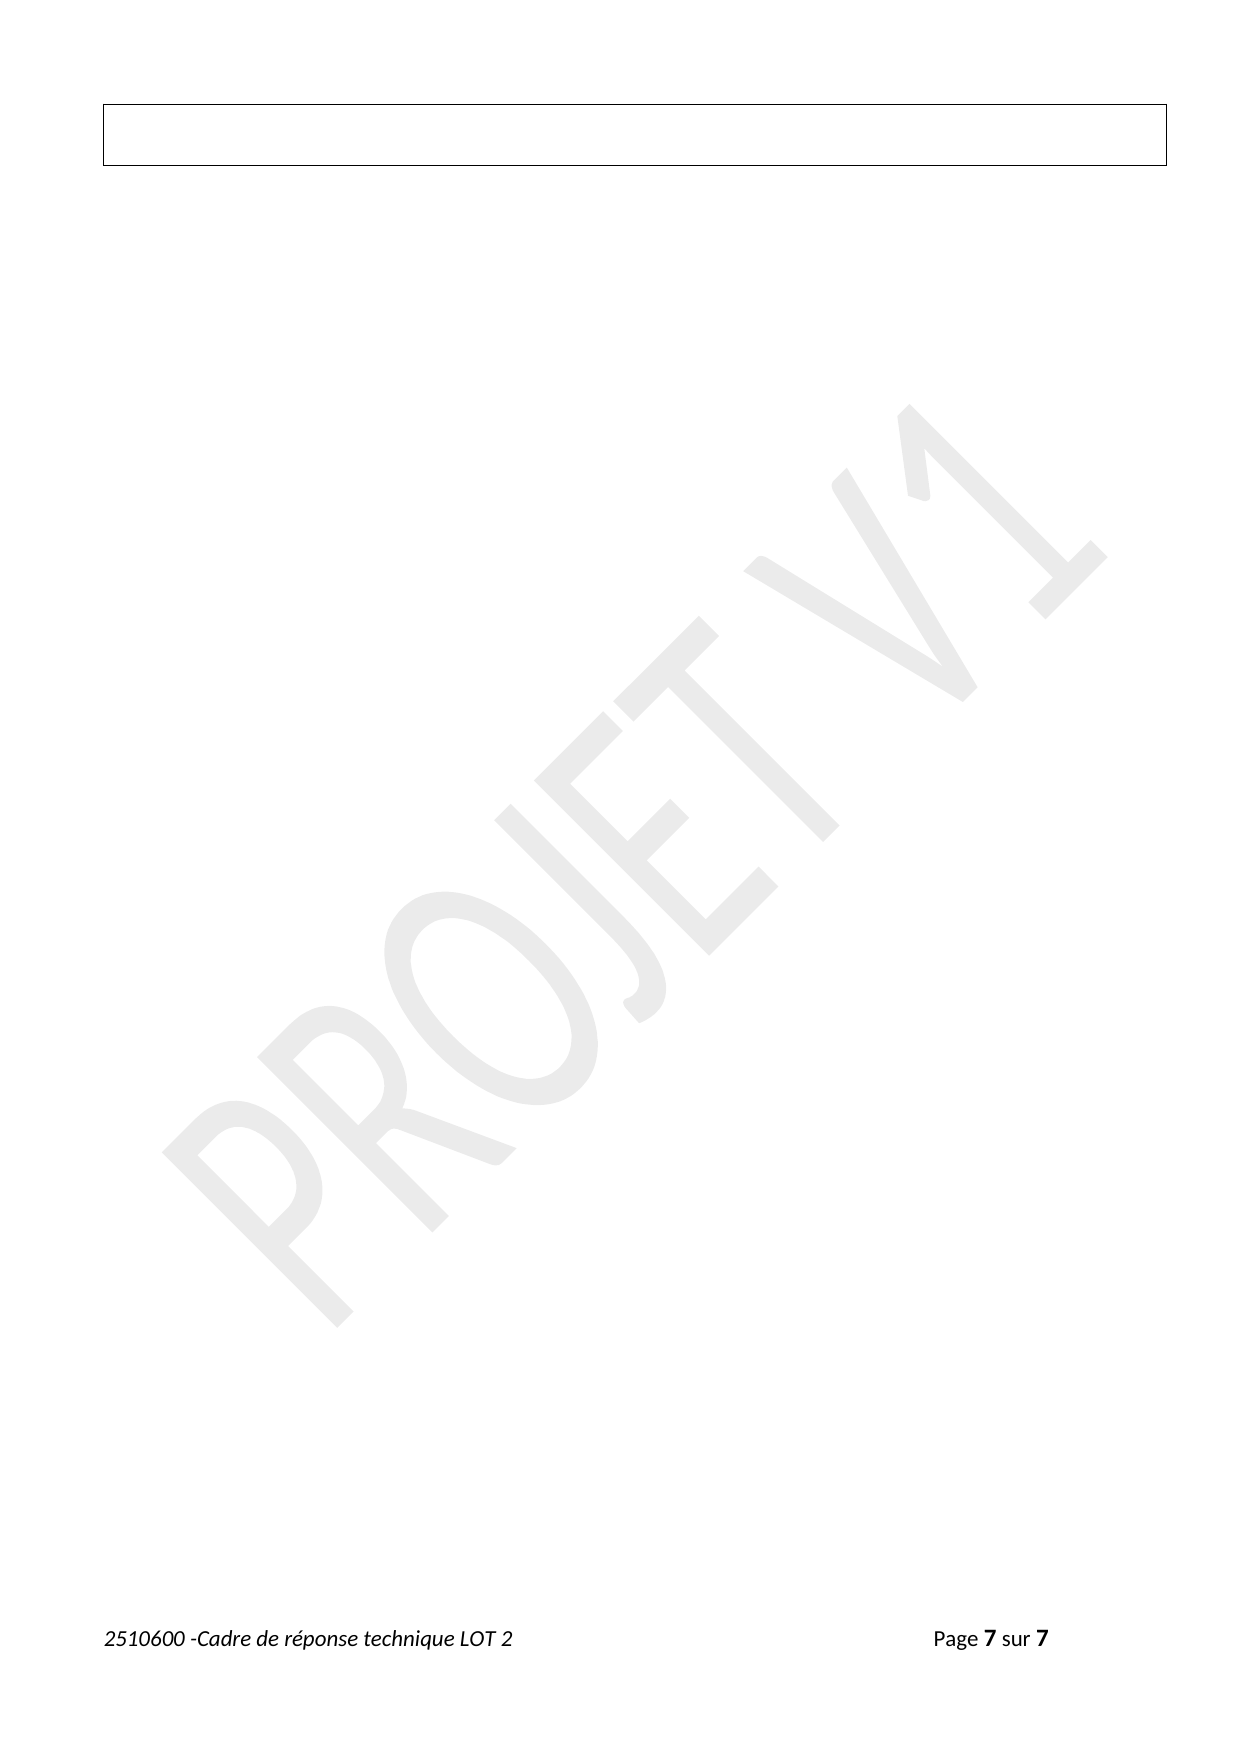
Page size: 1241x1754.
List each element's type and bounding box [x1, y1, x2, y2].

table_cell [104, 105, 1166, 165]
